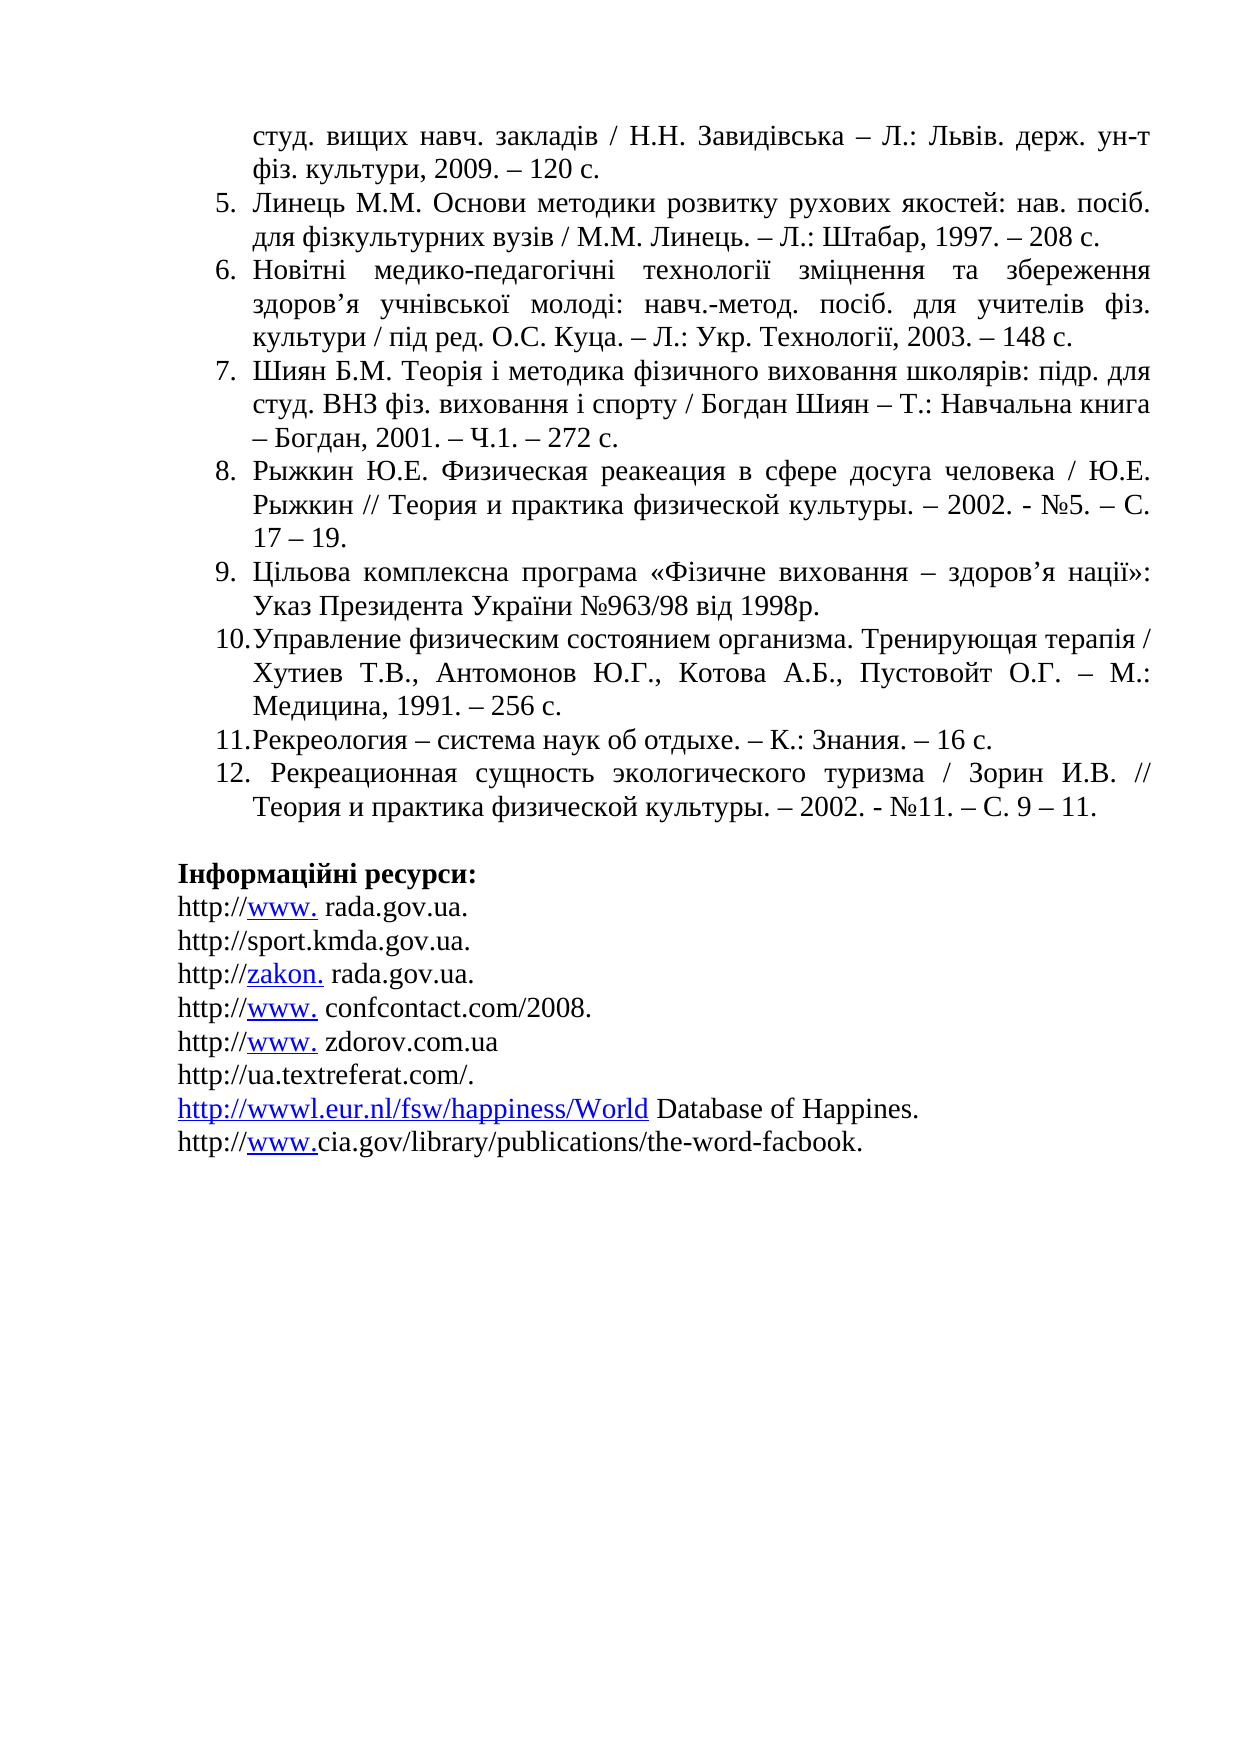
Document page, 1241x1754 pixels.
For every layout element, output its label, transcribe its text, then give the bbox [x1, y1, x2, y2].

text http://www. rada.gov.ua. [177, 889, 1152, 923]
list Линець М.М. Основи методики розвитку рухових якостей: нав. посіб. для фізкультурних вузів / М.М. Линець. – Л.: Штабар, 1997. – 208 с. [215, 185, 1152, 252]
text http://ua.textreferat.com/. [177, 1057, 1152, 1091]
list Цільова комплексна програма «Фізичне виховання – здоров’я нації»: Указ Президента України №963/98 від 1998р. [215, 554, 1152, 621]
list Новітні медико-педагогічні технології зміцнення та збереження здоров’я учнівської молоді: навч.-метод. посіб. для учителів фіз. культури / під ред. О.С. Куца. – Л.: Укр. Технології, 2003. – 148 с. [215, 252, 1152, 353]
list Рыжкин Ю.Е. Физическая реакеация в сфере досуга человека / Ю.Е. Рыжкин // Теория и практика физической культуры. – 2002. - №5. – С. 17 – 19. [215, 453, 1152, 554]
list Шиян Б.М. Теорія і методика фізичного виховання школярів: підр. для студ. ВНЗ фіз. виховання і спорту / Богдан Шиян – Т.: Навчальна книга – Богдан, 2001. – Ч.1. – 272 с. [215, 353, 1152, 453]
text http://sport.kmda.gov.ua. [177, 923, 1152, 957]
list Рекреационная сущность экологического туризма / Зорин И.В. // Теория и практика физической культуры. – 2002. - №11. – С. 9 – 11. [215, 755, 1152, 822]
text http://zakon. rada.gov.ua. [177, 957, 1152, 990]
list Рекреология – система наук об отдыхе. – К.: Знания. – 16 с. [215, 722, 1152, 755]
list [215, 118, 1152, 185]
list Управление физическим состоянием организма. Тренирующая терапія / Хутиев Т.В., Антомонов Ю.Г., Котова А.Б., Пустовойт О.Г. – М.: Медицина, 1991. – 256 с. [215, 621, 1152, 722]
text http://www. confcontact.com/2008. [177, 990, 1152, 1024]
text http://www.cia.gov/library/publications/the-word-facbook. [177, 1124, 1152, 1158]
text http://www. zdorov.com.ua [177, 1024, 1152, 1057]
text http://wwwl.eur.nl/fsw/happiness/World Database of Happines. [177, 1091, 1152, 1124]
text Інформаційні ресурси: [177, 856, 1152, 889]
